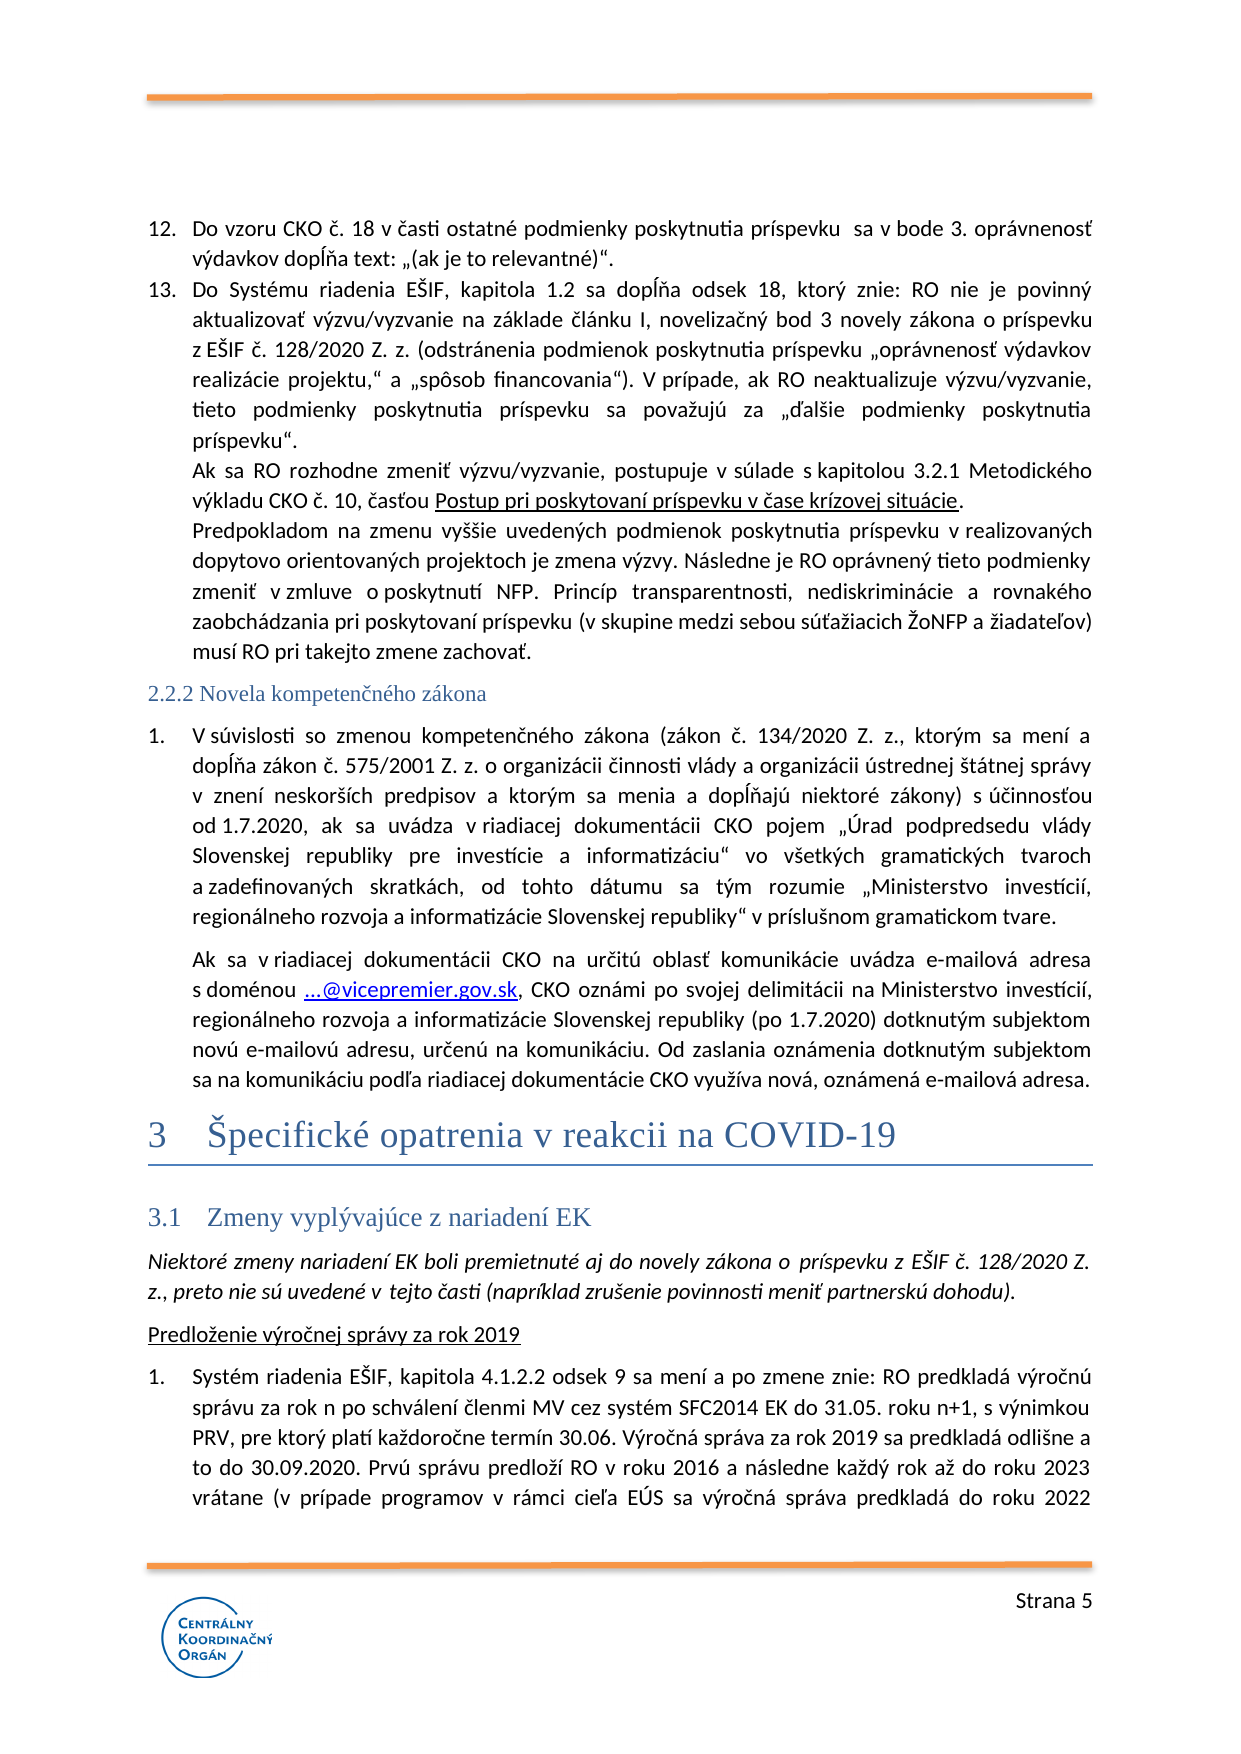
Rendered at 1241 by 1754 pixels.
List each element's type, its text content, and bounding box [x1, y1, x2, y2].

text Predloženie výročnej správy za rok 2019 [148, 1320, 1093, 1348]
list Do vzoru CKO č. 18 v časti ostatné podmienky poskytnutia príspevku sa v bode 3. oprávnenosť výdavkov dopĺňa text: „(ak je to relevantné)“. [148, 214, 1093, 272]
list Do Systému riadenia EŠIF, kapitola 1.2 sa dopĺňa odsek 18, ktorý znie: RO nie je povinný aktualizovať výzvu/vyzvanie na základe článku I, novelizačný bod 3 novely zákona o príspevku z EŠIF č. 128/2020 Z. z. (odstránenia podmienok poskytnutia príspevku „oprávnenosť výdavkov realizácie projektu,“ a „spôsob financovania“). V prípade, ak RO neaktualizuje výzvu/vyzvanie, tieto podmienky poskytnutia príspevku sa považujú za „ďalšie podmienky poskytnutia príspevku“. [148, 275, 1093, 454]
text 2.2.2 Novela kompetenčného zákona [148, 680, 1093, 706]
list Ak sa RO rozhodne zmeniť výzvu/vyzvanie, postupuje v súlade s kapitolou 3.2.1 Metodického výkladu CKO č. 10, časťou Postup pri poskytovaní príspevku v čase krízovej situácie. [192, 456, 1093, 514]
text Ak sa v riadiacej dokumentácii CKO na určitú oblasť komunikácie uvádza e-mailová adresa s doménou ...@vicepremier.gov.sk, CKO oznámi po svojej delimitácii na Ministerstvo investícií, regionálneho rozvoja a informatizácie Slovenskej republiky (po 1.7.2020) dotknutým subjektom novú e-mailovú adresu, určenú na komunikáciu. Od zaslania oznámenia dotknutým subjektom sa na komunikáciu podľa riadiacej dokumentácie CKO využíva nová, oznámená e-mailová adresa. [192, 945, 1093, 1094]
list V súvislosti so zmenou kompetenčného zákona (zákon č. 134/2020 Z. z., ktorým sa mení a dopĺňa zákon č. 575/2001 Z. z. o organizácii činnosti vlády a organizácii ústrednej štátnej správy v znení neskorších predpisov a ktorým sa menia a dopĺňajú niektoré zákony) s účinnosťou od 1.7.2020, ak sa uvádza v riadiacej dokumentácii CKO pojem „Úrad podpredsedu vlády Slovenskej republiky pre investície a informatizáciu“ vo všetkých gramatických tvaroch a zadefinovaných skratkách, od tohto dátumu sa tým rozumie „Ministerstvo investícií, regionálneho rozvoja a informatizácie Slovenskej republiky“ v príslušnom gramatickom tvare. [148, 721, 1093, 930]
text Niektoré zmeny nariadení EK boli premietnuté aj do novely zákona o príspevku z EŠIF č. 128/2020 Z. z., preto nie sú uvedené v tejto časti (napríklad zrušenie povinnosti meniť partnerskú dohodu). [148, 1247, 1093, 1305]
text 3 Špecifické opatrenia v reakcii na COVID-19 [148, 1112, 1093, 1164]
text 3.1 Zmeny vyplývajúce z nariadení EK [148, 1201, 1093, 1232]
picture [159, 1595, 272, 1677]
list Predpokladom na zmenu vyššie uvedených podmienok poskytnutia príspevku v realizovaných dopytovo orientovaných projektoch je zmena výzvy. Následne je RO oprávnený tieto podmienky zmeniť v zmluve o poskytnutí NFP. Princíp transparentnosti, nediskriminácie a rovnakého zaobchádzania pri poskytovaní príspevku (v skupine medzi sebou súťažiacich ŽoNFP a žiadateľov) musí RO pri takejto zmene zachovať. [192, 516, 1093, 665]
